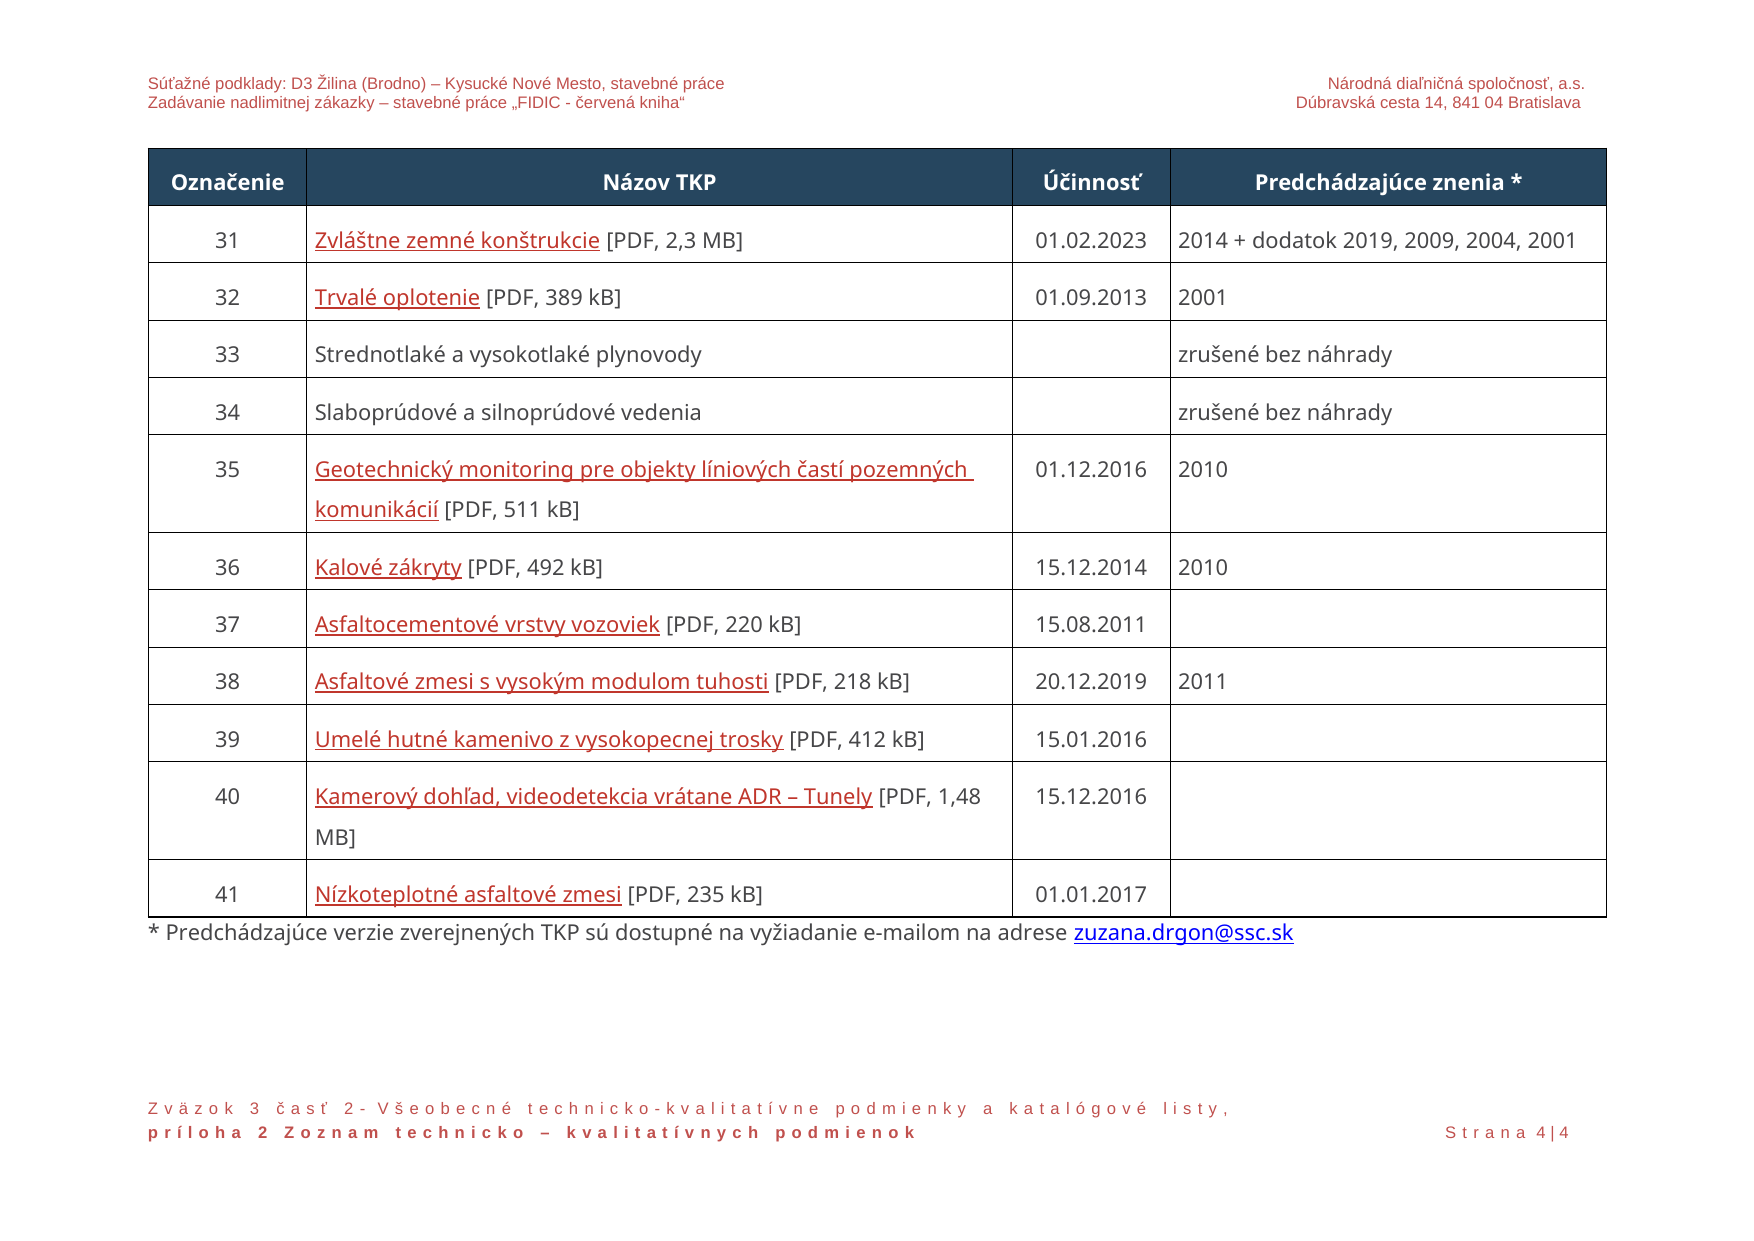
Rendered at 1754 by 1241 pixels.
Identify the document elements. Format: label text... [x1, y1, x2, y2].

table_header Názov TKP [307, 149, 1012, 205]
table_cell 2010 [1171, 435, 1606, 532]
table_cell Asfaltové zmesi s vysokým modulom tuhosti [PDF, 218 kB] [307, 648, 1012, 704]
table_cell Trvalé oplotenie [PDF, 389 kB] [307, 263, 1012, 319]
table_cell 15.12.2014 [1013, 533, 1170, 589]
table_cell 01.01.2017 [1013, 860, 1170, 916]
table_cell 34 [149, 378, 306, 434]
table_cell zrušené bez náhrady [1171, 321, 1606, 377]
table_cell 35 [149, 435, 306, 532]
table_cell [1171, 705, 1606, 761]
table_cell 2010 [1171, 533, 1606, 589]
table_cell [1171, 860, 1606, 916]
table_cell 41 [149, 860, 306, 916]
table_cell Nízkoteplotné asfaltové zmesi [PDF, 235 kB] [307, 860, 1012, 916]
table_cell [1171, 762, 1606, 859]
table_cell Umelé hutné kamenivo z vysokopecnej trosky [PDF, 412 kB] [307, 705, 1012, 761]
table_cell 32 [149, 263, 306, 319]
table_cell Geotechnický monitoring pre objekty líniových častí pozemných komunikácií [PDF, 511 kB] [307, 435, 1012, 532]
table_cell [1013, 378, 1170, 434]
table_cell 15.08.2011 [1013, 590, 1170, 647]
table_cell 36 [149, 533, 306, 589]
table_cell 40 [149, 762, 306, 859]
text * Predchádzajúce verzie zverejnených TKP sú dostupné na vyžiadanie e-mailom na adrese zuzana.drgon@ssc.sk [148, 918, 1606, 947]
table_cell 01.09.2013 [1013, 263, 1170, 319]
table_cell Slaboprúdové a silnoprúdové vedenia [307, 378, 1012, 434]
table_cell 33 [149, 321, 306, 377]
table_cell 37 [149, 590, 306, 647]
table_cell 15.12.2016 [1013, 762, 1170, 859]
table_cell Kamerový dohľad, videodetekcia vrátane ADR – Tunely [PDF, 1,48 MB] [307, 762, 1012, 859]
table_cell 39 [149, 705, 306, 761]
table_header Označenie [149, 149, 306, 205]
table_cell 2014 + dodatok 2019, 2009, 2004, 2001 [1171, 206, 1606, 262]
table_cell 15.01.2016 [1013, 705, 1170, 761]
table_cell 38 [149, 648, 306, 704]
table_header Účinnosť [1013, 149, 1170, 205]
table_cell Asfaltocementové vrstvy vozoviek [PDF, 220 kB] [307, 590, 1012, 647]
table_cell 2011 [1171, 648, 1606, 704]
table_cell 01.12.2016 [1013, 435, 1170, 532]
table_cell Zvláštne zemné konštrukcie [PDF, 2,3 MB] [307, 206, 1012, 262]
table_cell 01.02.2023 [1013, 206, 1170, 262]
table_cell 31 [149, 206, 306, 262]
table_cell Kalové zákryty [PDF, 492 kB] [307, 533, 1012, 589]
table_cell Strednotlaké a vysokotlaké plynovody [307, 321, 1012, 377]
table_cell 2001 [1171, 263, 1606, 319]
table_header Predchádzajúce znenia * [1171, 149, 1606, 205]
table_cell zrušené bez náhrady [1171, 378, 1606, 434]
table_cell 20.12.2019 [1013, 648, 1170, 704]
table_cell [1171, 590, 1606, 647]
table_cell [1013, 321, 1170, 377]
